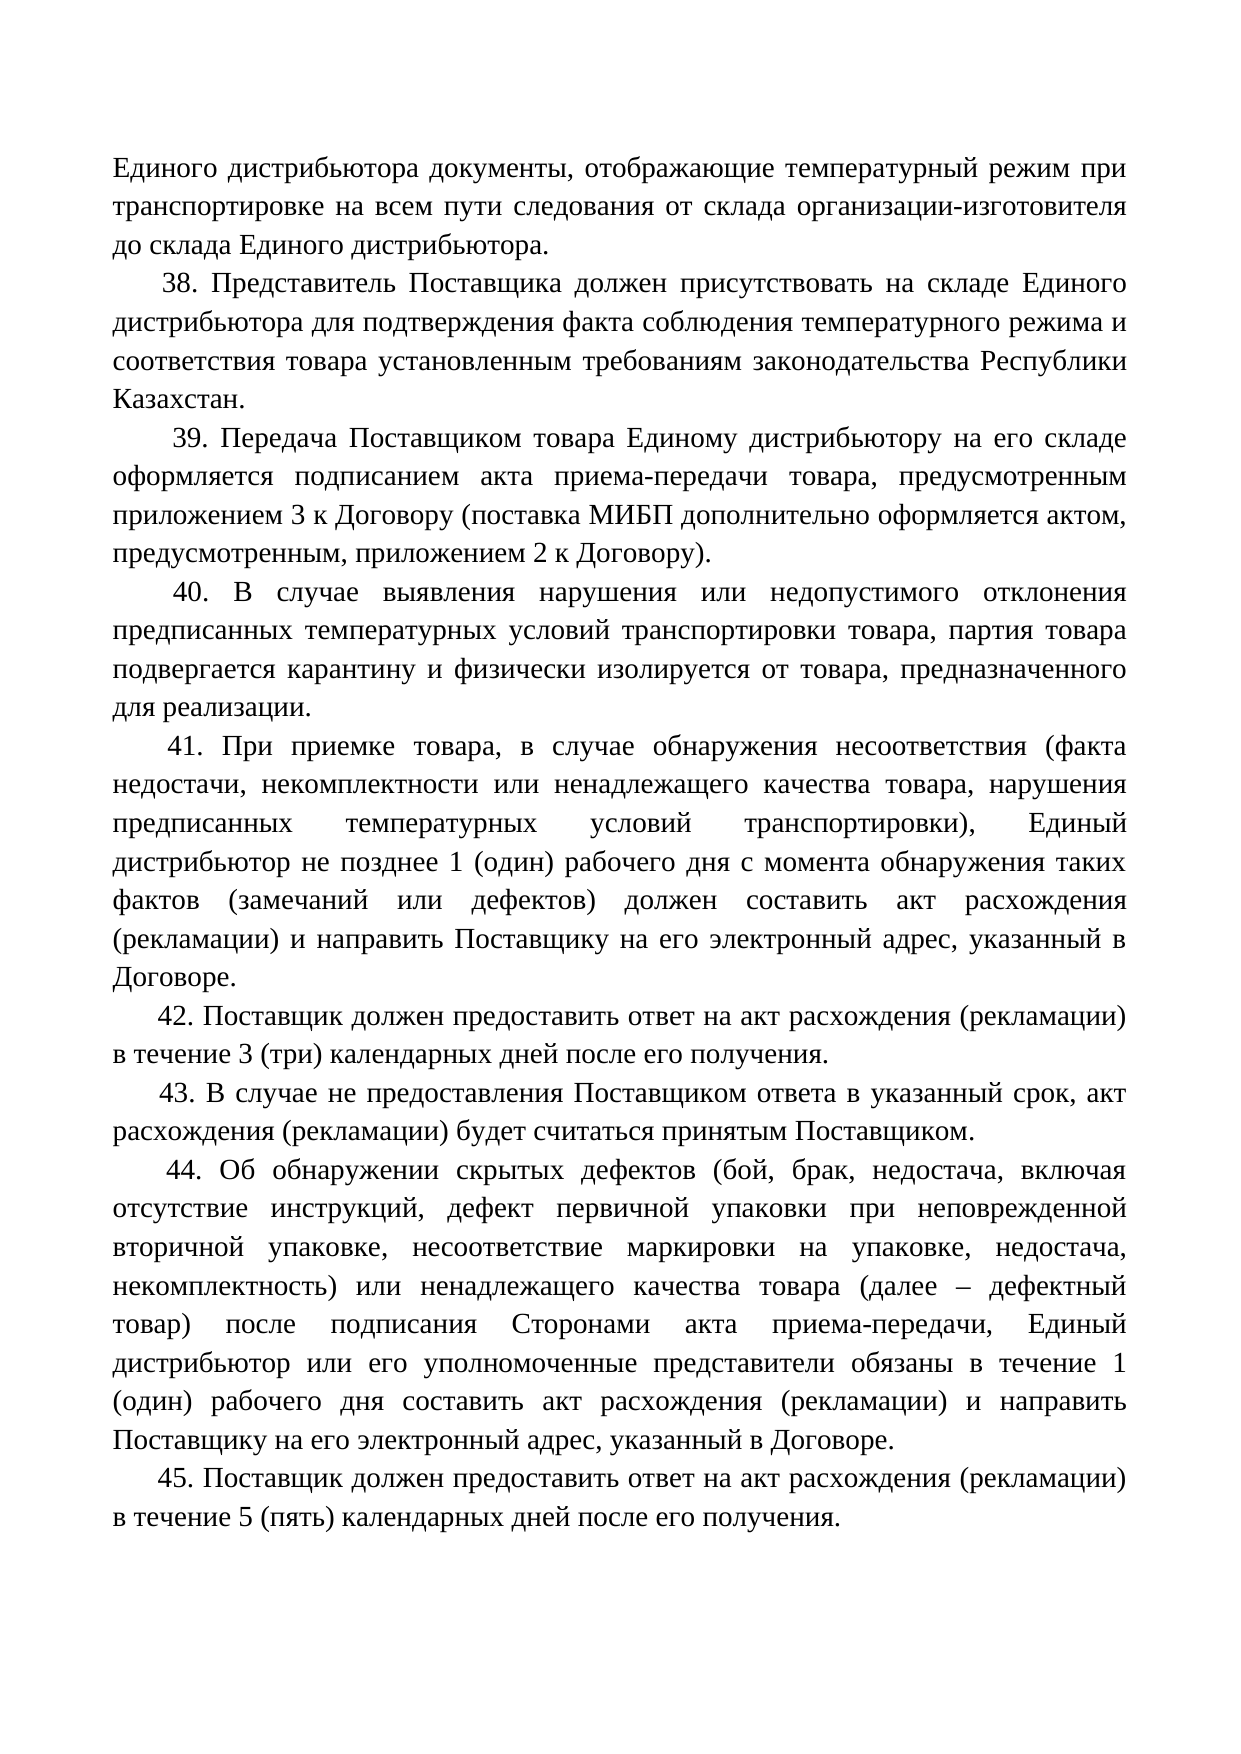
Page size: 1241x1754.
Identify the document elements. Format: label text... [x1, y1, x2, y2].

text 41. При приемке товара, в случае обнаружения несоответствия (факта недостачи, некомплектности или ненадлежащего качества товара, нарушения предписанных температурных условий транспортировки), Единый дистрибьютор не позднее 1 (один) рабочего дня с момента обнаружения таких фактов (замечаний или дефектов) должен составить акт расхождения (рекламации) и направить Поставщику на его электронный адрес, указанный в Договоре. [112, 728, 1128, 993]
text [112, 150, 1128, 261]
text 40. В случае выявления нарушения или недопустимого отклонения предписанных температурных условий транспортировки товара, партия товара подвергается карантину и физически изолируется от товара, предназначенного для реализации. [112, 574, 1128, 723]
text 42. Поставщик должен предоставить ответ на акт расхождения (рекламации) в течение 3 (три) календарных дней после его получения. [112, 998, 1128, 1070]
text 39. Передача Поставщиком товара Единому дистрибьютору на его складе оформляется подписанием акта приема-передачи товара, предусмотренным приложением 3 к Договору (поставка МИБП дополнительно оформляется актом, предусмотренным, приложением 2 к Договору). [112, 420, 1128, 569]
text 38. Представитель Поставщика должен присутствовать на складе Единого дистрибьютора для подтверждения факта соблюдения температурного режима и соответствия товара установленным требованиям законодательства Республики Казахстан. [112, 266, 1128, 415]
text 43. В случае не предоставления Поставщиком ответа в указанный срок, акт расхождения (рекламации) будет считаться принятым Поставщиком. [112, 1075, 1128, 1147]
text 44. Об обнаружении скрытых дефектов (бой, брак, недостача, включая отсутствие инструкций, дефект первичной упаковки при неповрежденной вторичной упаковке, несоответствие маркировки на упаковке, недостача, некомплектность) или ненадлежащего качества товара (далее – дефектный товар) после подписания Сторонами акта приема-передачи, Единый дистрибьютор или его уполномоченные представители обязаны в течение 1 (один) рабочего дня составить акт расхождения (рекламации) и направить Поставщику на его электронный адрес, указанный в Договоре. [112, 1152, 1128, 1455]
text 45. Поставщик должен предоставить ответ на акт расхождения (рекламации) в течение 5 (пять) календарных дней после его получения. [112, 1460, 1128, 1532]
